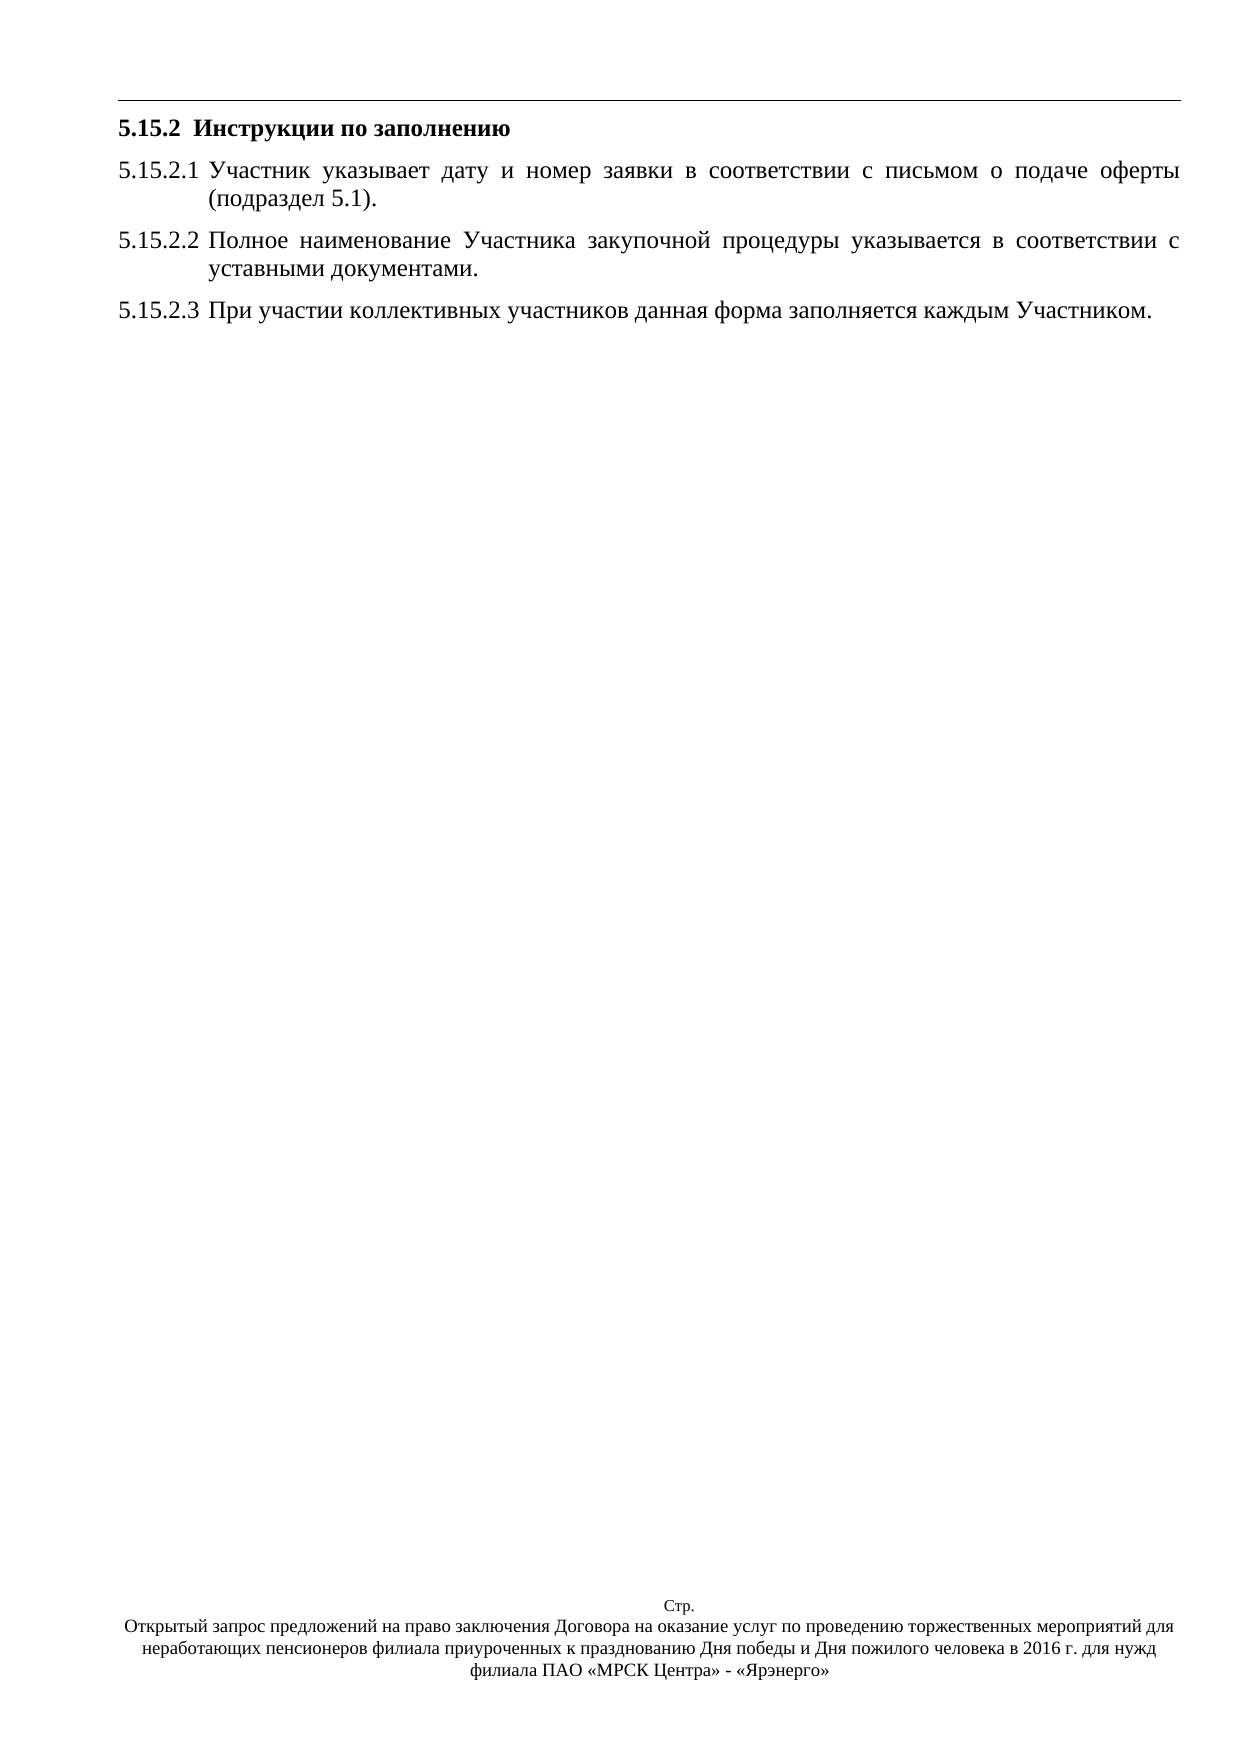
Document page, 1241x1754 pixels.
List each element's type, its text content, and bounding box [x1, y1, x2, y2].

list При участии коллективных участников данная форма заполняется каждым Участником. [118, 295, 1181, 323]
subtitle Инструкции по заполнению [118, 113, 1181, 142]
list Полное наименование Участника закупочной процедуры указывается в соответствии с уставными документами. [118, 225, 1181, 282]
list Участник указывает дату и номер заявки в соответствии с письмом о подаче оферты (подраздел 5.1). [118, 155, 1181, 212]
